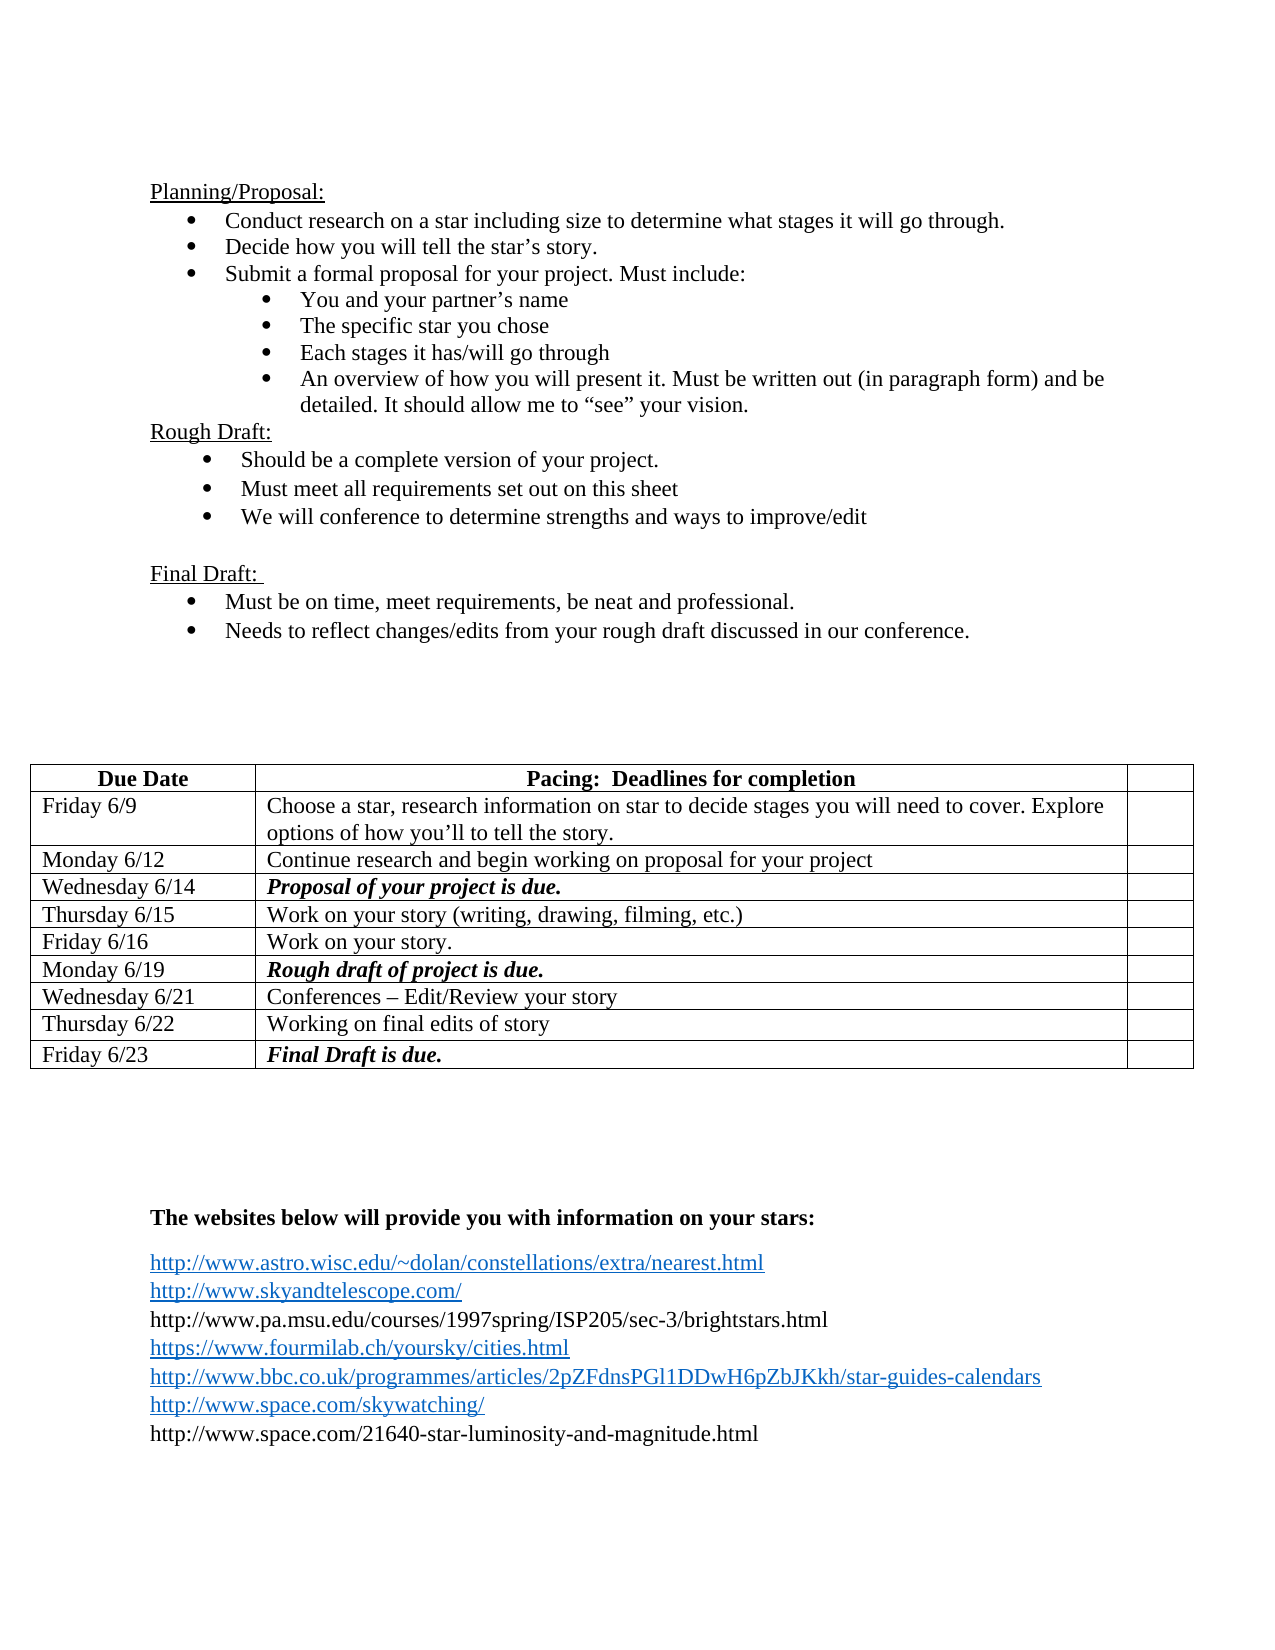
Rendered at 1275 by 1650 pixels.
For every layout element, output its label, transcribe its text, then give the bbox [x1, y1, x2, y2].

table_cell Thursday 6/15 [31, 901, 255, 927]
text http://www.space.com/skywatching/ [150, 1391, 1125, 1418]
list Conduct research on a star including size to determine what stages it will go through. [187, 207, 1125, 233]
text http://www.astro.wisc.edu/~dolan/constellations/extra/nearest.html [150, 1249, 1125, 1275]
table_cell Working on final edits of story [256, 1010, 1127, 1040]
table_header [1128, 765, 1193, 791]
list Must meet all requirements set out on this sheet [203, 474, 1125, 501]
list Should be a complete version of your project. [203, 446, 1125, 472]
table_cell Wednesday 6/21 [31, 983, 255, 1009]
table_cell [1128, 901, 1193, 927]
table_cell [1128, 983, 1193, 1009]
text http://www.pa.msu.edu/courses/1997spring/ISP205/sec-3/brightstars.html [150, 1306, 1125, 1332]
text Final Draft: [150, 560, 1125, 586]
table_cell Thursday 6/22 [31, 1010, 255, 1040]
table_cell Rough draft of project is due. [256, 956, 1127, 982]
table_cell Proposal of your project is due. [256, 874, 1127, 900]
table_cell Choose a star, research information on star to decide stages you will need to cover. Explore options of how you’ll to tell the story. [256, 792, 1127, 845]
list The specific star you chose [262, 312, 1125, 339]
table_cell Monday 6/19 [31, 956, 255, 982]
list Must be on time, meet requirements, be neat and professional. [187, 588, 1125, 615]
table_cell [1128, 1010, 1193, 1040]
table_cell Continue research and begin working on proposal for your project [256, 846, 1127, 872]
table_cell Final Draft is due. [256, 1041, 1127, 1068]
list You and your partner’s name [262, 286, 1125, 312]
table_cell [1128, 956, 1193, 982]
table_cell Friday 6/23 [31, 1041, 255, 1068]
table_cell Monday 6/12 [31, 846, 255, 872]
text http://www.space.com/21640-star-luminosity-and-magnitude.html [150, 1420, 1125, 1446]
table_cell [1128, 846, 1193, 872]
table_cell Friday 6/16 [31, 928, 255, 954]
list Decide how you will tell the star’s story. [187, 233, 1125, 259]
table_cell [1128, 874, 1193, 900]
list Needs to reflect changes/edits from your rough draft discussed in our conference. [187, 617, 1125, 643]
text Rough Draft: [150, 418, 1125, 444]
text Planning/Proposal: [150, 178, 1125, 205]
text https://www.fourmilab.ch/yoursky/cities.html [150, 1334, 1125, 1361]
list Submit a formal proposal for your project. Must include: [187, 259, 1125, 286]
table_header Due Date [31, 765, 255, 791]
text http://www.skyandtelescope.com/ [150, 1277, 1125, 1304]
table_cell [1128, 1041, 1193, 1068]
table_cell Work on your story (writing, drawing, filming, etc.) [256, 901, 1127, 927]
list We will conference to determine strengths and ways to improve/edit [203, 503, 1125, 529]
table_cell Work on your story. [256, 928, 1127, 954]
text http://www.bbc.co.uk/programmes/articles/2pZFdnsPGl1DDwH6pZbJKkh/star-guides-calendars [150, 1363, 1125, 1389]
table_cell Wednesday 6/14 [31, 874, 255, 900]
list An overview of how you will present it. Must be written out (in paragraph form) and be detailed. It should allow me to “see” your vision. [262, 365, 1125, 418]
table_cell [1128, 792, 1193, 845]
table_cell Friday 6/9 [31, 792, 255, 845]
table_cell Conferences – Edit/Review your story [256, 983, 1127, 1009]
text The websites below will provide you with information on your stars: [150, 1204, 1125, 1230]
table_header Pacing: Deadlines for completion [256, 765, 1127, 791]
list Each stages it has/will go through [262, 339, 1125, 365]
table_cell [1128, 928, 1193, 954]
